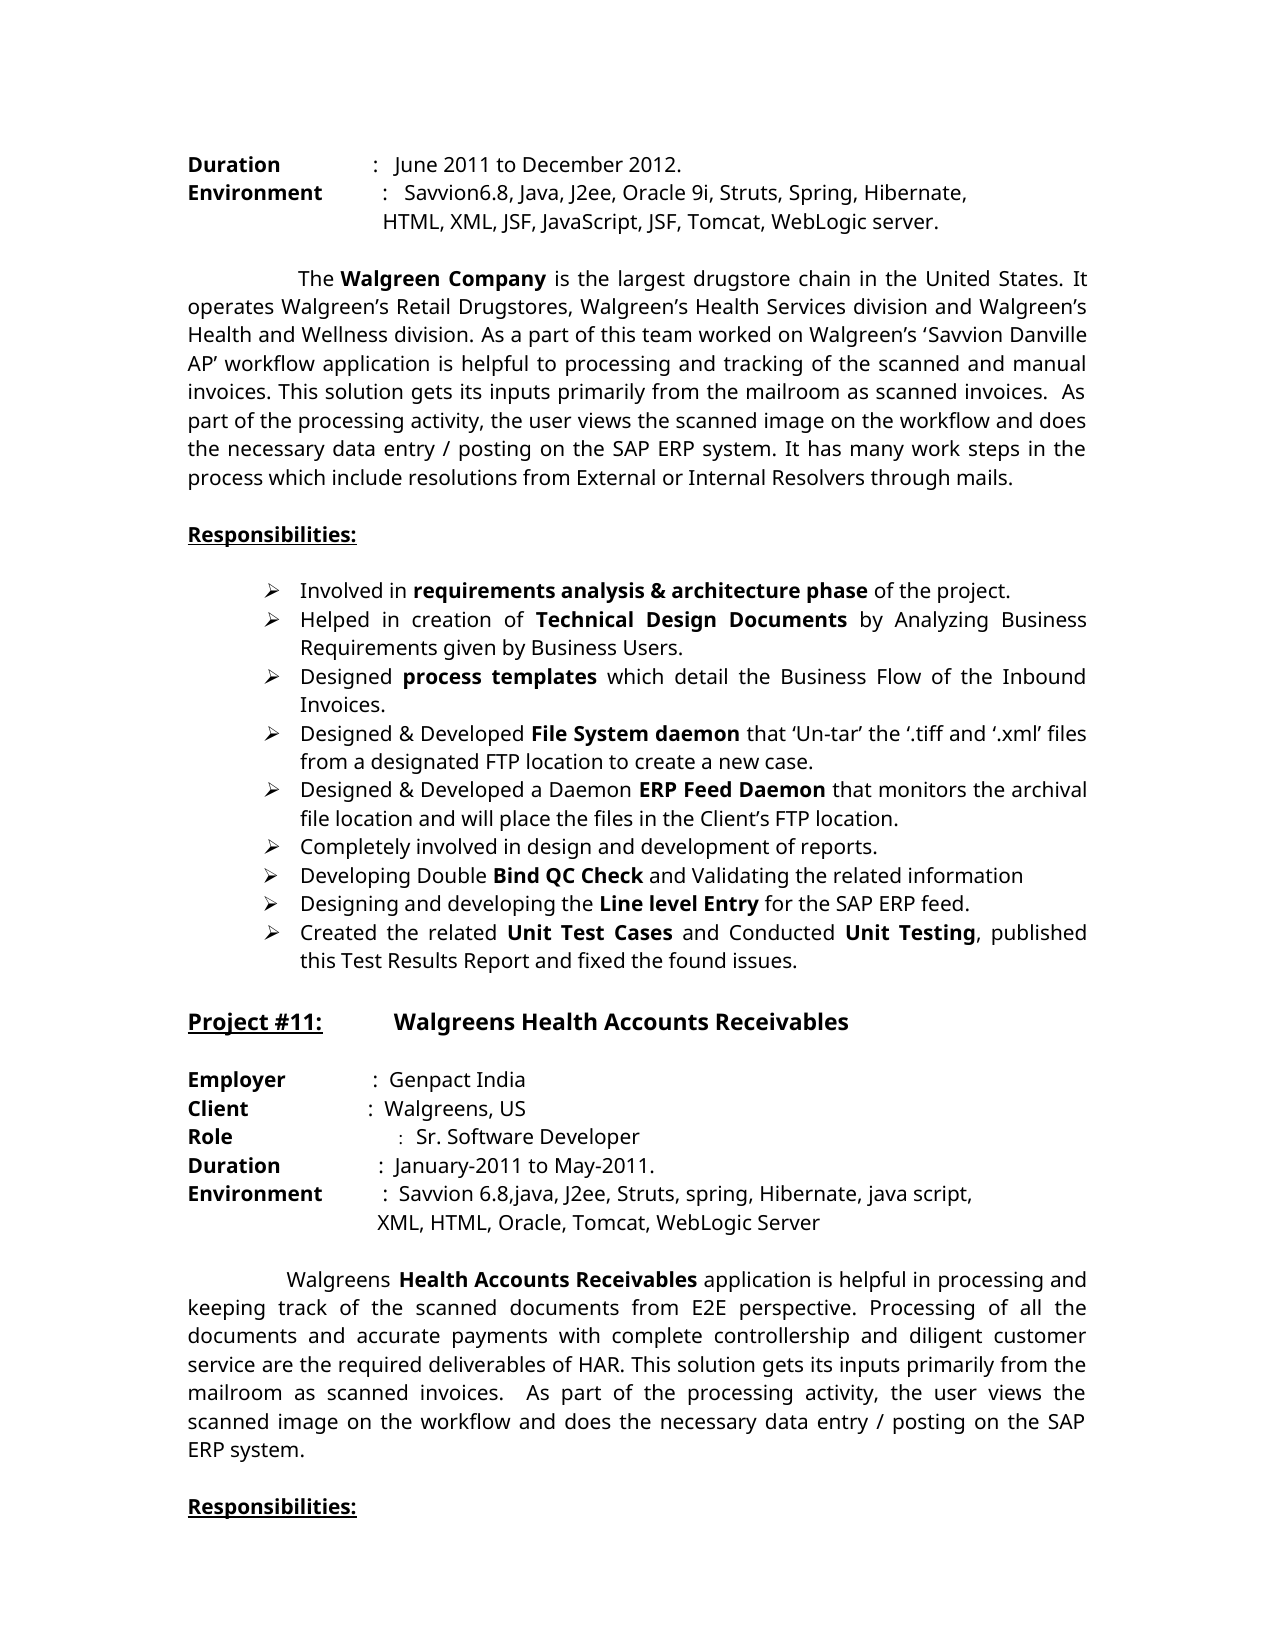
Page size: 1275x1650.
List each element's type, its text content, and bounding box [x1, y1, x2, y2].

text Duration : January-2011 to May-2011. [187, 1151, 1087, 1179]
list Helped in creation of Technical Design Documents by Analyzing Business Requirements given by Business Users. [262, 605, 1087, 662]
text Environment : Savvion6.8, Java, J2ee, Oracle 9i, Struts, Spring, Hibernate, [187, 178, 1087, 207]
text XML, HTML, Oracle, Tomcat, WebLogic Server [187, 1208, 1087, 1236]
list Designed process templates which detail the Business Flow of the Inbound Invoices. [262, 662, 1087, 719]
list Designed & Developed a Daemon ERP Feed Daemon that monitors the archival file location and will place the files in the Client’s FTP location. [262, 776, 1087, 832]
text Duration : June 2011 to December 2012. [187, 150, 1087, 178]
text Project #11: Walgreens Health Accounts Receivables [187, 1006, 1087, 1037]
text Environment : Savvion 6.8,java, J2ee, Struts, spring, Hibernate, java script, [187, 1179, 1087, 1208]
text Responsibilities: [187, 520, 1087, 548]
text Client : Walgreens, US [187, 1094, 1087, 1122]
list Created the related Unit Test Cases and Conducted Unit Testing, published this Test Results Report and fixed the found issues. [262, 918, 1087, 975]
list Completely involved in design and development of reports. [262, 832, 1087, 861]
list Designing and developing the Line level Entry for the SAP ERP feed. [262, 889, 1087, 918]
list Developing Double Bind QC Check and Validating the related information [262, 861, 1087, 889]
text Responsibilities: [187, 1492, 1087, 1521]
text HTML, XML, JSF, JavaScript, JSF, Tomcat, WebLogic server. [187, 207, 1087, 235]
list Designed & Developed File System daemon that ‘Un-tar’ the ‘.tiff and ‘.xml’ files from a designated FTP location to create a new case. [262, 719, 1087, 776]
text The Walgreen Company is the largest drugstore chain in the United States. It operates Walgreen’s Retail Drugstores, Walgreen’s Health Services division and Walgreen’s Health and Wellness division. As a part of this team worked on Walgreen’s ‘Savvion Danville AP’ workflow application is helpful to processing and tracking of the scanned and manual invoices. This solution gets its inputs primarily from the mailroom as scanned invoices. As part of the processing activity, the user views the scanned image on the workflow and does the necessary data entry / posting on the SAP ERP system. It has many work steps in the process which include resolutions from External or Internal Resolvers through mails. [187, 264, 1087, 491]
text Role : Sr. Software Developer [187, 1122, 1087, 1151]
text Employer : Genpact India [187, 1066, 1087, 1094]
text Walgreens Health Accounts Receivables application is helpful in processing and keeping track of the scanned documents from E2E perspective. Processing of all the documents and accurate payments with complete controllership and diligent customer service are the required deliverables of HAR. This solution gets its inputs primarily from the mailroom as scanned invoices. As part of the processing activity, the user views the scanned image on the workflow and does the necessary data entry / posting on the SAP ERP system. [187, 1265, 1087, 1464]
list Involved in requirements analysis & architecture phase of the project. [262, 577, 1087, 605]
